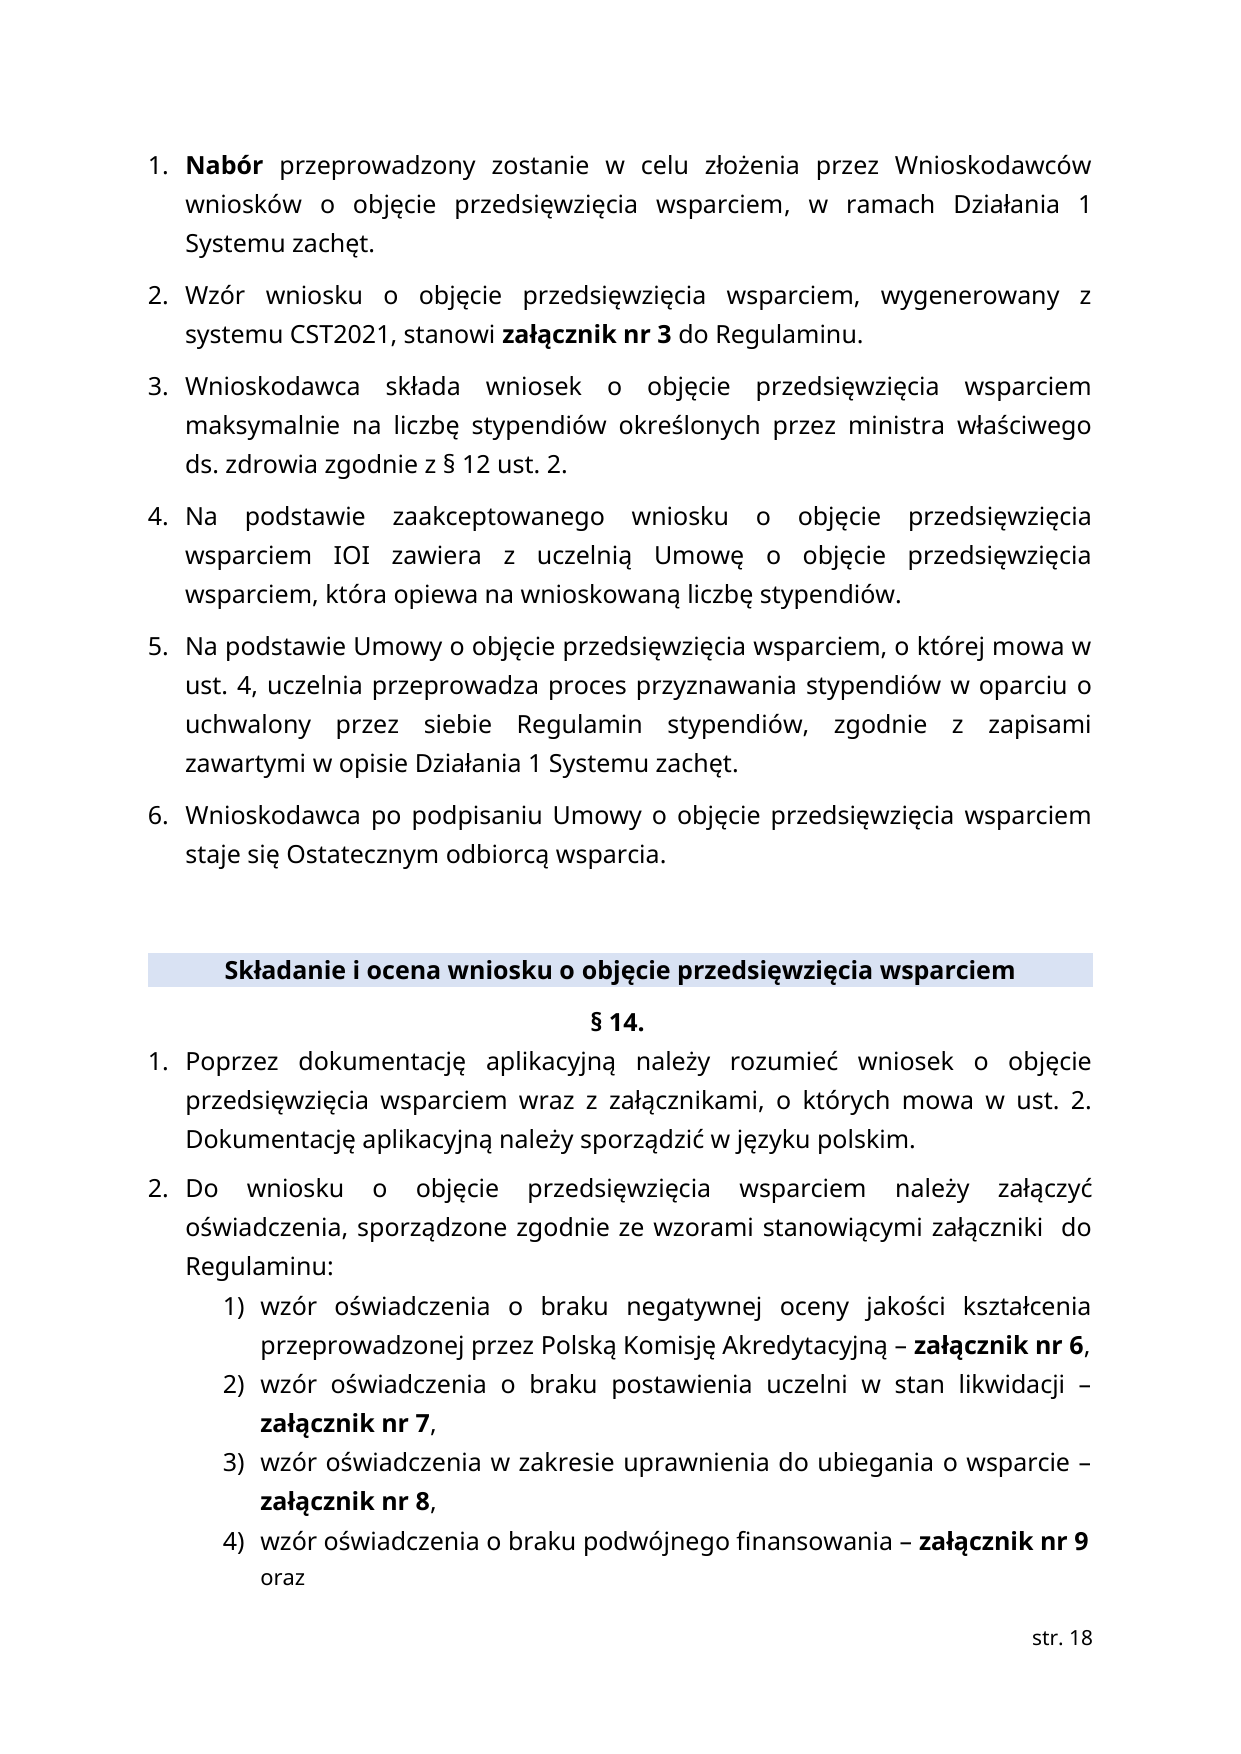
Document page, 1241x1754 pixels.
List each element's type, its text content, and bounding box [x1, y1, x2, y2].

list Poprzez dokumentację aplikacyjną należy rozumieć wniosek o objęcie przedsięwzięcia wsparciem wraz z załącznikami, o których mowa w ust. 2. Dokumentację aplikacyjną należy sporządzić w języku polskim. [148, 1043, 1093, 1156]
list wzór oświadczenia o braku postawienia uczelni w stan likwidacji – załącznik nr 7, [223, 1367, 1093, 1440]
list § 14. [554, 1004, 1093, 1038]
list wzór oświadczenia o braku podwójnego finansowania – załącznik nr 9 [223, 1523, 1093, 1557]
list wzór oświadczenia w zakresie uprawnienia do ubiegania o wsparcie – załącznik nr 8, [223, 1445, 1093, 1518]
list Na podstawie Umowy o objęcie przedsięwzięcia wsparciem, o której mowa w ust. 4, uczelnia przeprowadza proces przyznawania stypendiów w oparciu o uchwalony przez siebie Regulamin stypendiów, zgodnie z zapisami zawartymi w opisie Działania 1 Systemu zachęt. [148, 628, 1093, 780]
list Do wniosku o objęcie przedsięwzięcia wsparciem należy załączyć oświadczenia, sporządzone zgodnie ze wzorami stanowiącymi załączniki do Regulaminu: [148, 1171, 1093, 1283]
list Wzór wniosku o objęcie przedsięwzięcia wsparciem, wygenerowany z systemu CST2021, stanowi załącznik nr 3 do Regulaminu. [148, 278, 1093, 351]
list Wnioskodawca po podpisaniu Umowy o objęcie przedsięwzięcia wsparciem staje się Ostatecznym odbiorcą wsparcia. [148, 798, 1093, 871]
subtitle Składanie i ocena wniosku o objęcie przedsięwzięcia wsparciem [148, 953, 1093, 987]
list Na podstawie zaakceptowanego wniosku o objęcie przedsięwzięcia wsparciem IOI zawiera z uczelnią Umowę o objęcie przedsięwzięcia wsparciem, która opiewa na wnioskowaną liczbę stypendiów. [148, 498, 1093, 611]
list oraz [260, 1562, 1093, 1592]
list Nabór przeprowadzony zostanie w celu złożenia przez Wnioskodawców wniosków o objęcie przedsięwzięcia wsparciem, w ramach Działania 1 Systemu zachęt. [148, 148, 1093, 260]
list Wnioskodawca składa wniosek o objęcie przedsięwzięcia wsparciem maksymalnie na liczbę stypendiów określonych przez ministra właściwego ds. zdrowia zgodnie z § 12 ust. 2. [148, 368, 1093, 481]
list wzór oświadczenia o braku negatywnej oceny jakości kształcenia przeprowadzonej przez Polską Komisję Akredytacyjną – załącznik nr 6, [223, 1288, 1093, 1361]
